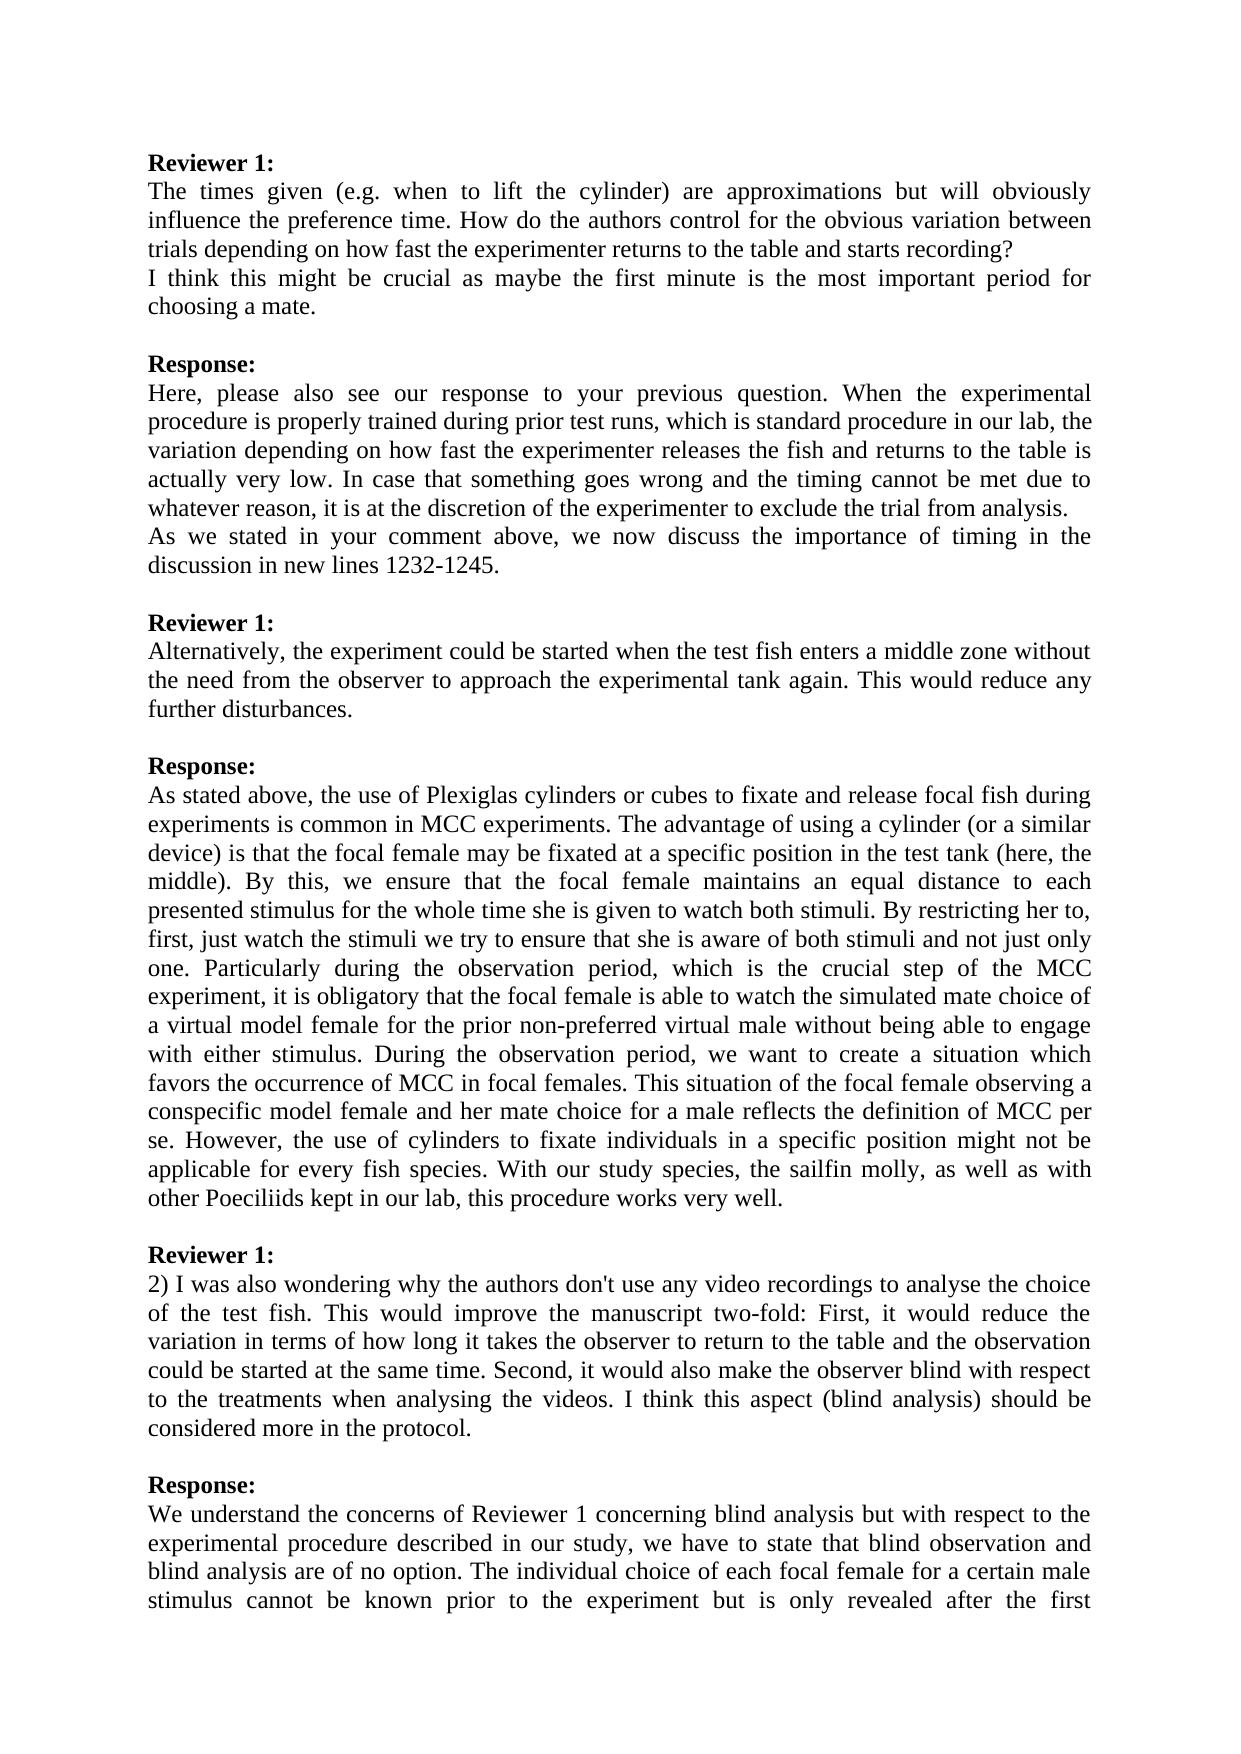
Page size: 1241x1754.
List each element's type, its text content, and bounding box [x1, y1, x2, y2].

text Alternatively, the experiment could be started when the test fish enters a middle zone without the need from the observer to approach the experimental tank again. This would reduce any further disturbances. [148, 636, 1093, 723]
text Reviewer 1: [148, 1240, 1093, 1269]
text Response: [148, 1470, 1093, 1499]
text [148, 1499, 1093, 1614]
text As stated above, the use of Plexiglas cylinders or cubes to fixate and release focal fish during experiments is common in MCC experiments. The advantage of using a cylinder (or a similar device) is that the focal female may be fixated at a specific position in the test tank (here, the middle). By this, we ensure that the focal female maintains an equal distance to each presented stimulus for the whole time she is given to watch both stimuli. By restricting her to, first, just watch the stimuli we try to ensure that she is aware of both stimuli and not just only one. Particularly during the observation period, which is the crucial step of the MCC experiment, it is obligatory that the focal female is able to watch the simulated mate choice of a virtual model female for the prior non-preferred virtual male without being able to engage with either stimulus. During the observation period, we want to create a situation which favors the occurrence of MCC in focal females. This situation of the focal female observing a conspecific model female and her mate choice for a male reflects the definition of MCC per se. However, the use of cylinders to fixate individuals in a specific position might not be applicable for every fish species. With our study species, the sailfin molly, as well as with other Poeciliids kept in our lab, this procedure works very well. [148, 780, 1093, 1211]
text 2) I was also wondering why the authors don't use any video recordings to analyse the choice of the test fish. This would improve the manuscript two-fold: First, it would reduce the variation in terms of how long it takes the observer to return to the table and the observation could be started at the same time. Second, it would also make the observer blind with respect to the treatments when analysing the videos. I think this aspect (blind analysis) should be considered more in the protocol. [148, 1269, 1093, 1441]
text Response: [148, 349, 1093, 378]
text Here, please also see our response to your previous question. When the experimental procedure is properly trained during prior test runs, which is standard procedure in our lab, the variation depending on how fast the experimenter releases the fish and returns to the table is actually very low. In case that something goes wrong and the timing cannot be met due to whatever reason, it is at the discretion of the experimenter to exclude the trial from analysis. [148, 378, 1093, 521]
text Reviewer 1: [148, 608, 1093, 636]
text Response: [148, 751, 1093, 780]
text Reviewer 1: [148, 148, 1093, 176]
text I think this might be crucial as maybe the first minute is the most important period for choosing a mate. [148, 263, 1093, 320]
text The times given (e.g. when to lift the cylinder) are approximations but will obviously influence the preference time. How do the authors control for the obvious variation between trials depending on how fast the experimenter returns to the table and starts recording? [148, 176, 1093, 263]
text As we stated in your comment above, we now discuss the importance of timing in the discussion in new lines 1232-1245. [148, 521, 1093, 579]
